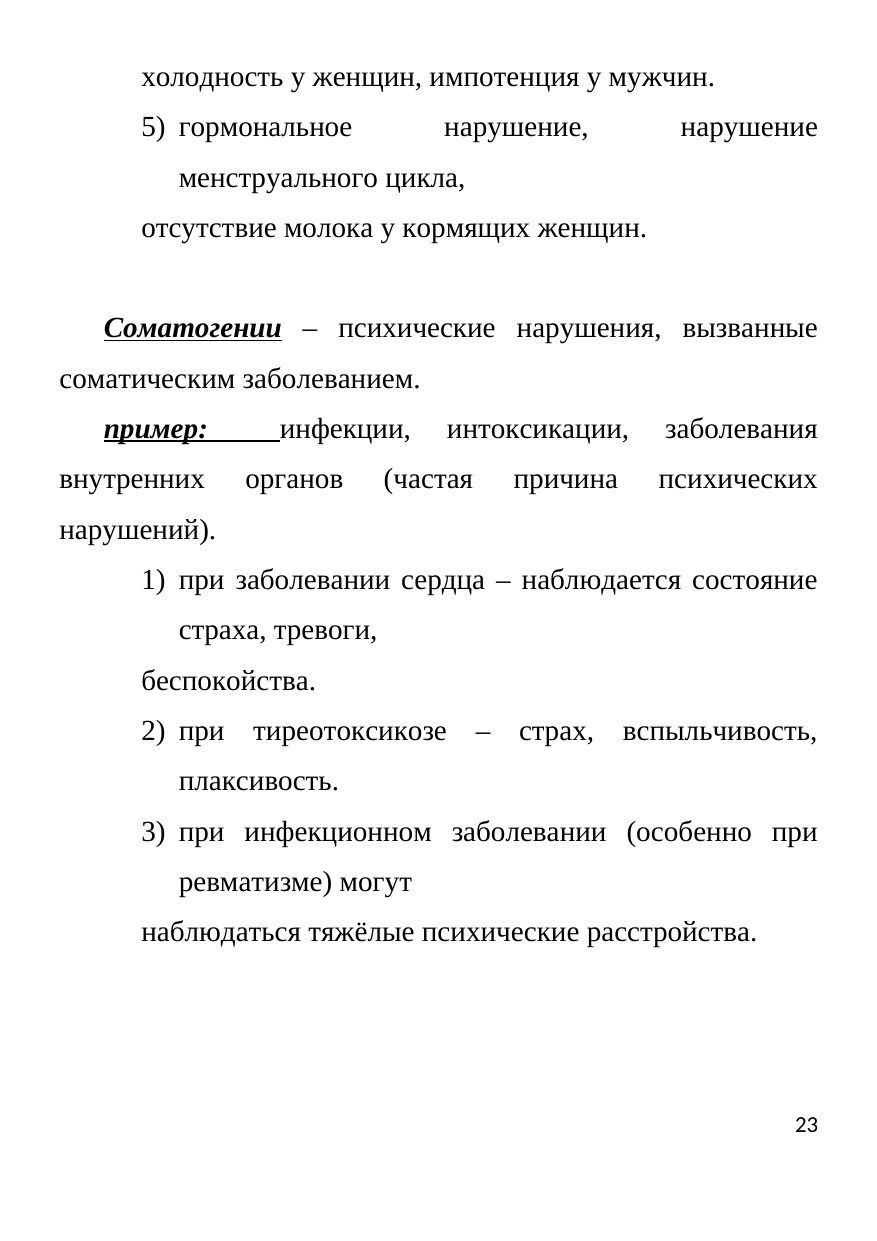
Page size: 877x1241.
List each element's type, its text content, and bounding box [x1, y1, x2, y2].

list гормональное нарушение, нарушение менструального цикла, [141, 109, 818, 193]
list при заболевании сердца – наблюдается состояние страха, тревоги, [141, 562, 818, 646]
list при инфекционном заболевании (особенно при ревматизме) могут [141, 814, 818, 898]
text отсутствие молока у кормящих женщин. [141, 210, 818, 243]
text Соматогении – психические нарушения, вызванные соматическим заболеванием. [59, 311, 818, 394]
list при тиреотоксикозе – страх, вспыльчивость, плаксивость. [141, 713, 818, 797]
text пример: инфекции, интоксикации, заболевания внутренних органов (частая причина психических нарушений). [59, 411, 818, 545]
text холодность у женщин, импотенция у мужчин. [141, 59, 818, 93]
text беспокойства. [141, 663, 818, 696]
text наблюдаться тяжёлые психические расстройства. [141, 914, 818, 948]
